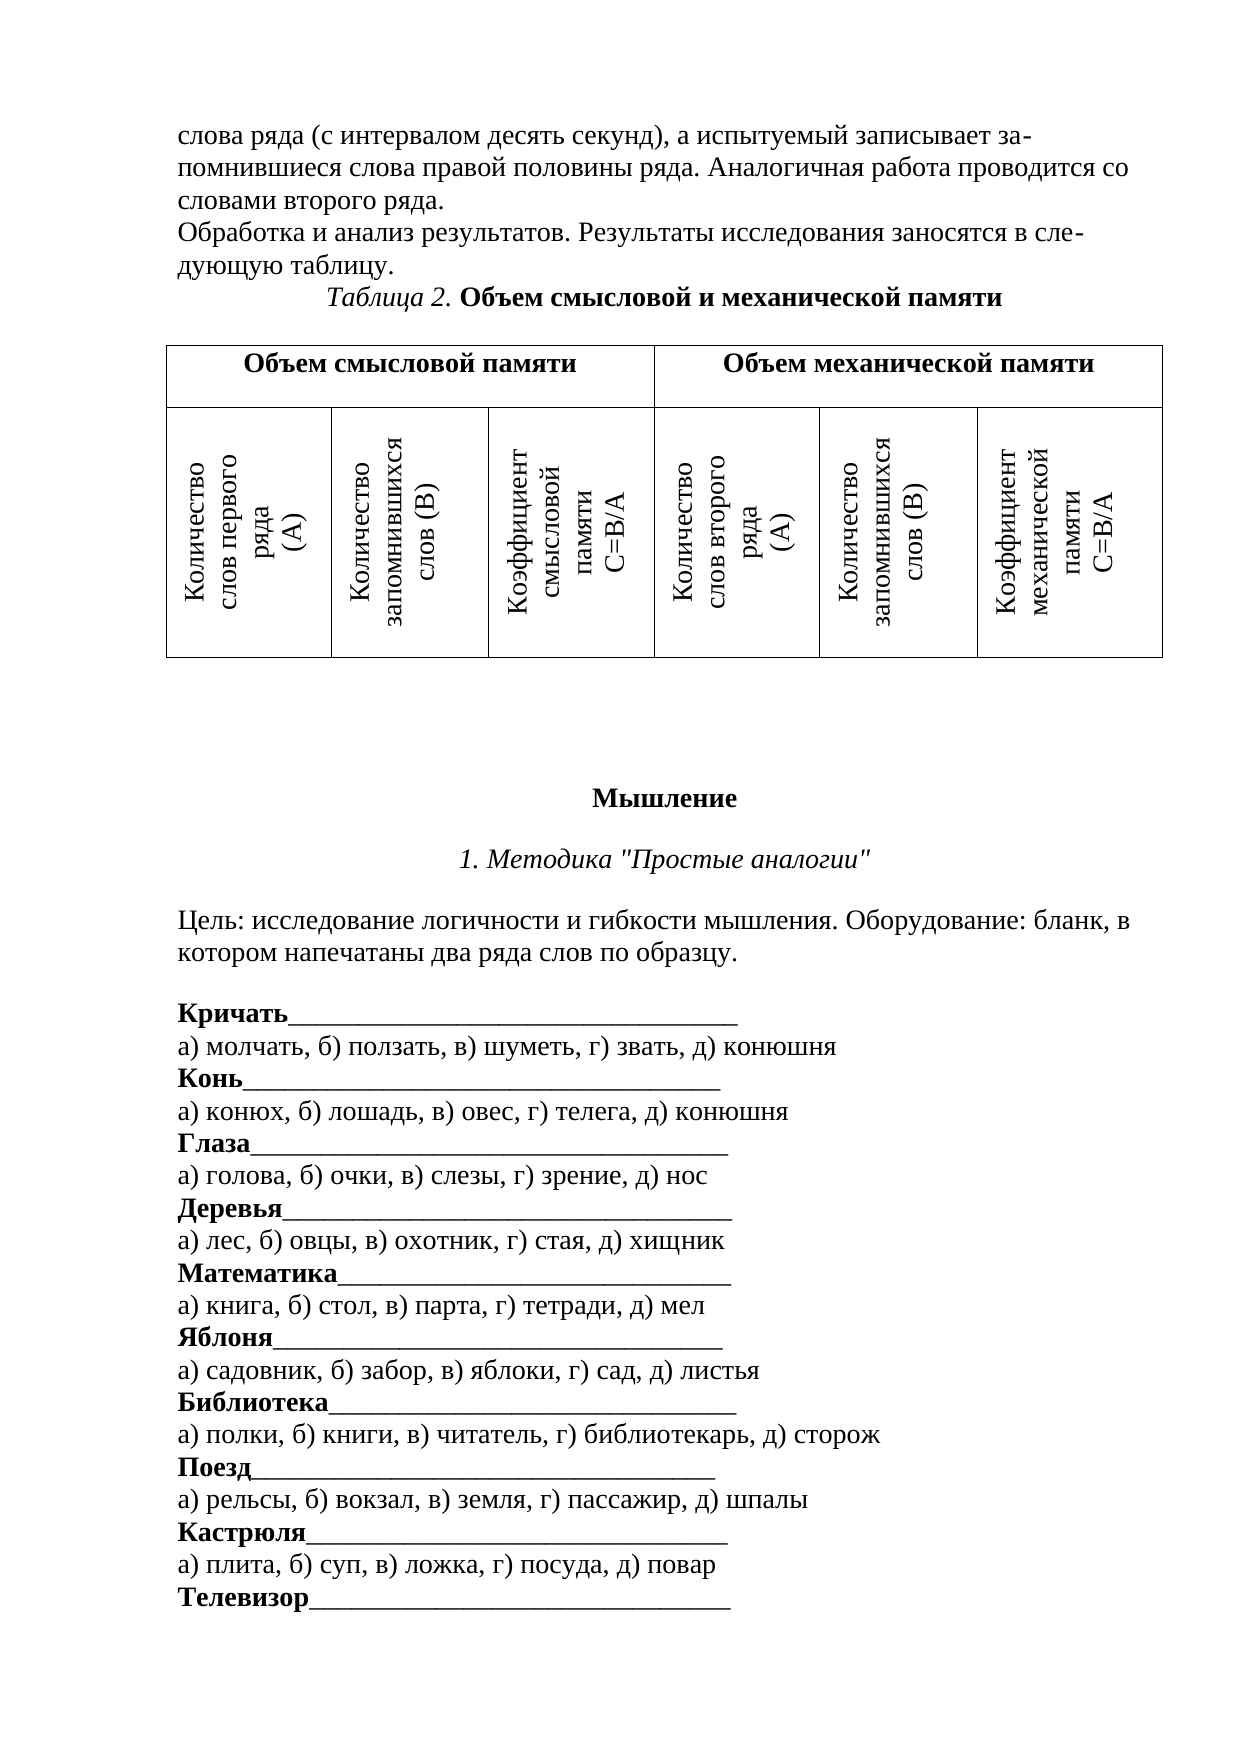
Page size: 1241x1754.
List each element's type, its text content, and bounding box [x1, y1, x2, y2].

text Яблоня________________________________ [177, 1320, 1152, 1353]
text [177, 118, 1152, 215]
text а) садовник, б) забор, в) яблоки, г) сад, д) листья [177, 1353, 1152, 1385]
text Обработка и анализ результатов. Результаты исследования заносятся в следующую таблицу. [177, 215, 1152, 280]
text Мышление [177, 781, 1152, 813]
text а) рельсы, б) вокзал, в) земля, г) пассажир, д) шпалы [177, 1482, 1152, 1515]
table_cell Коэффициент механической памяти С=В/А [978, 408, 1162, 657]
text Библиотека_____________________________ [177, 1385, 1152, 1418]
text а) лес, б) овцы, в) охотник, г) стая, д) хищник [177, 1223, 1152, 1256]
table_cell Количество слов первого ряда (А) [167, 408, 331, 657]
text Кастрюля______________________________ [177, 1515, 1152, 1547]
text Конь__________________________________ [177, 1061, 1152, 1094]
text Глаза__________________________________ [177, 1126, 1152, 1158]
text Деревья________________________________ [177, 1191, 1152, 1223]
text а) полки, б) книги, в) читатель, г) библиотекарь, д) сторож [177, 1418, 1152, 1450]
table_cell Количество слов второго ряда (А) [655, 408, 819, 657]
table_cell Количество запомнившихся слов (В) [332, 408, 488, 657]
text а) конюх, б) лошадь, в) овес, г) телега, д) конюшня [177, 1094, 1152, 1126]
text Цель: исследование логичности и гибкости мышления. Оборудование: бланк, в котором напечатаны два ряда слов по образцу. [177, 903, 1152, 968]
text Таблица 2. Объем смысловой и механической памяти [177, 280, 1152, 312]
text Математика____________________________ [177, 1256, 1152, 1288]
table_cell Количество запомнившихся слов (В) [820, 408, 977, 657]
table_header Объем смысловой памяти [167, 346, 654, 407]
text а) плита, б) суп, в) ложка, г) посуда, д) повар [177, 1547, 1152, 1579]
table_header Объем механической памяти [655, 346, 1162, 407]
text а) голова, б) очки, в) слезы, г) зрение, д) нос [177, 1158, 1152, 1191]
text а) молчать, б) ползать, в) шуметь, г) звать, д) конюшня [177, 1029, 1152, 1061]
text 1. Методика "Простые аналогии" [177, 842, 1152, 874]
text Поезд_________________________________ [177, 1450, 1152, 1482]
table_cell Коэффициент смысловой памяти С=В/А [489, 408, 654, 657]
text а) книга, б) стол, в) парта, г) тетради, д) мел [177, 1288, 1152, 1320]
text Телевизор______________________________ [177, 1579, 1152, 1612]
text Кричать________________________________ [177, 996, 1152, 1029]
